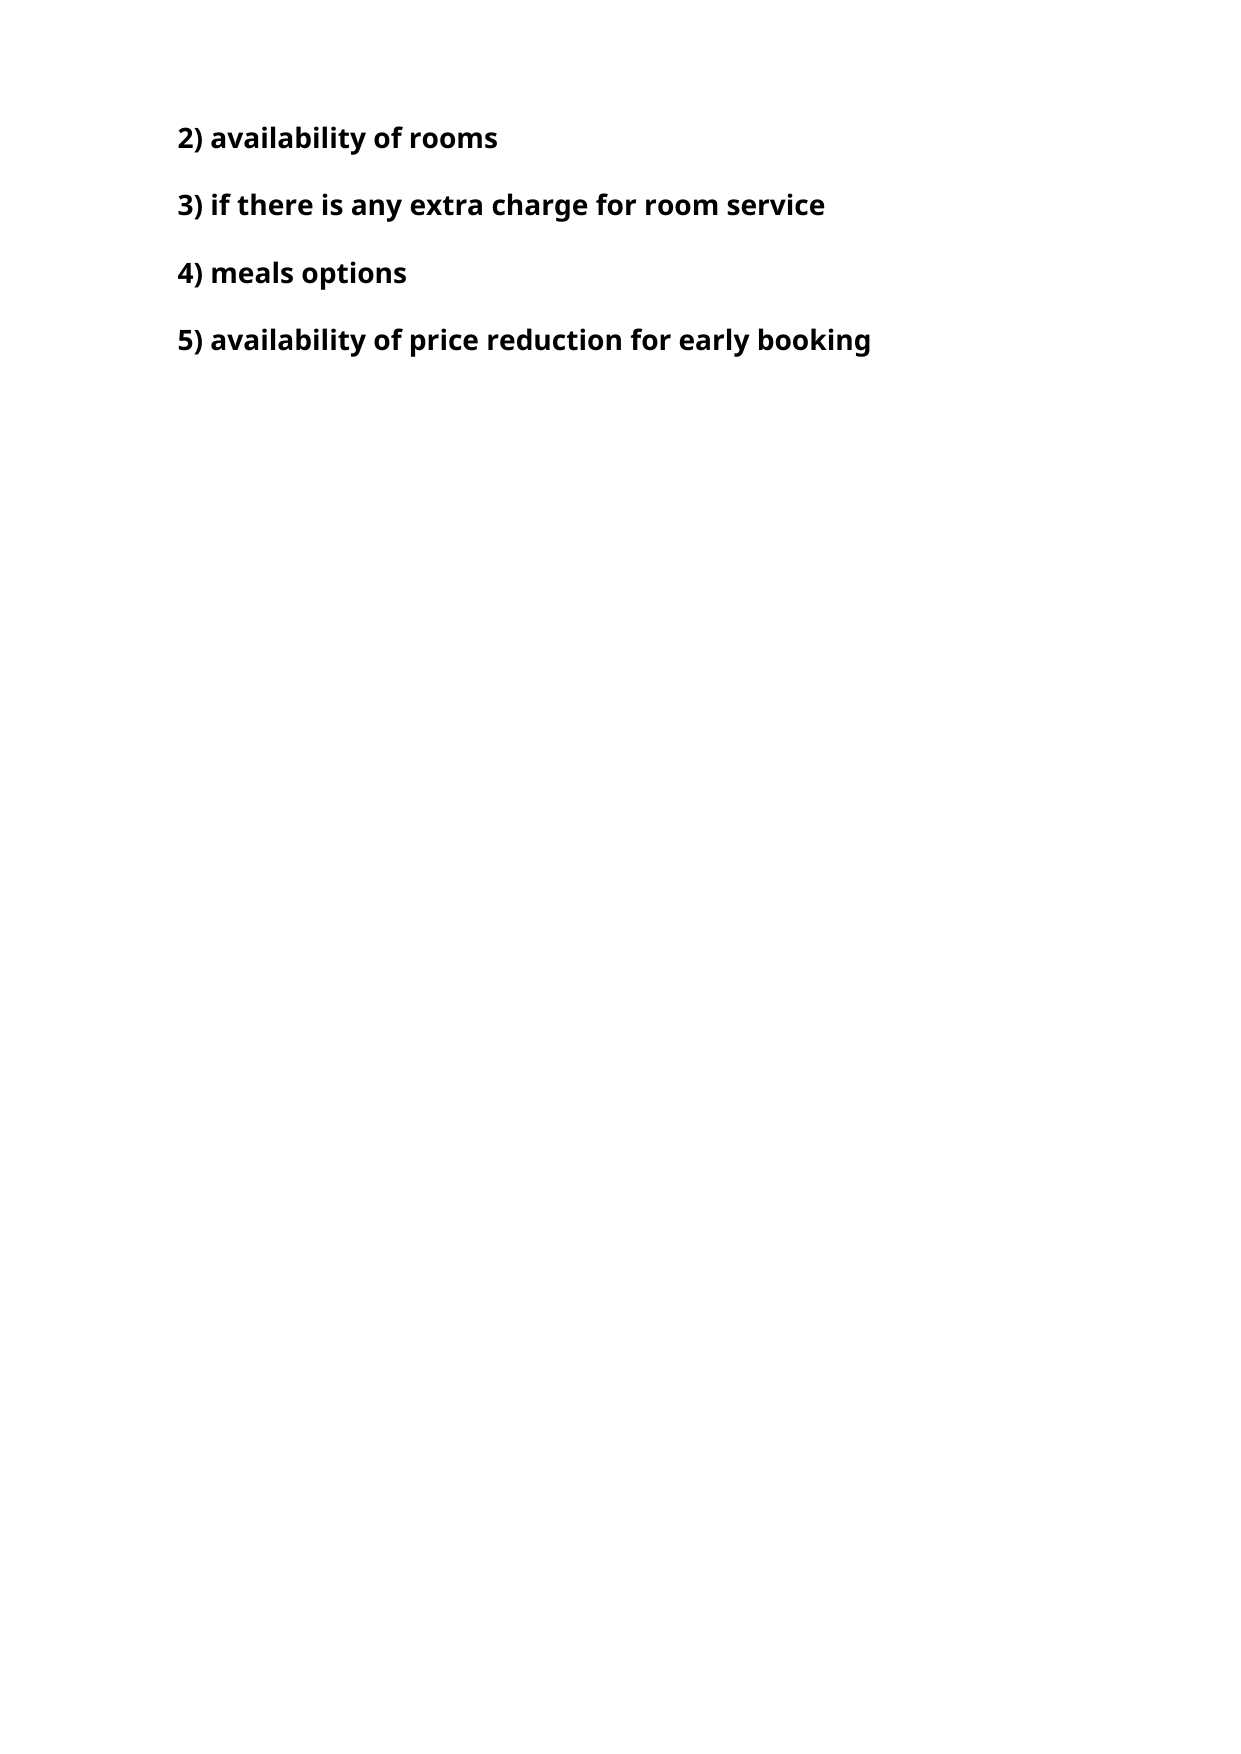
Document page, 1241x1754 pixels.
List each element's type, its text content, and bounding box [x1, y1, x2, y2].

text 5) availability of price reduction for early booking [177, 321, 1152, 359]
text 3) if there is any extra charge for room service [177, 186, 1152, 224]
text 4) meals options [177, 253, 1152, 291]
text 2) availability of rooms [177, 118, 1152, 156]
